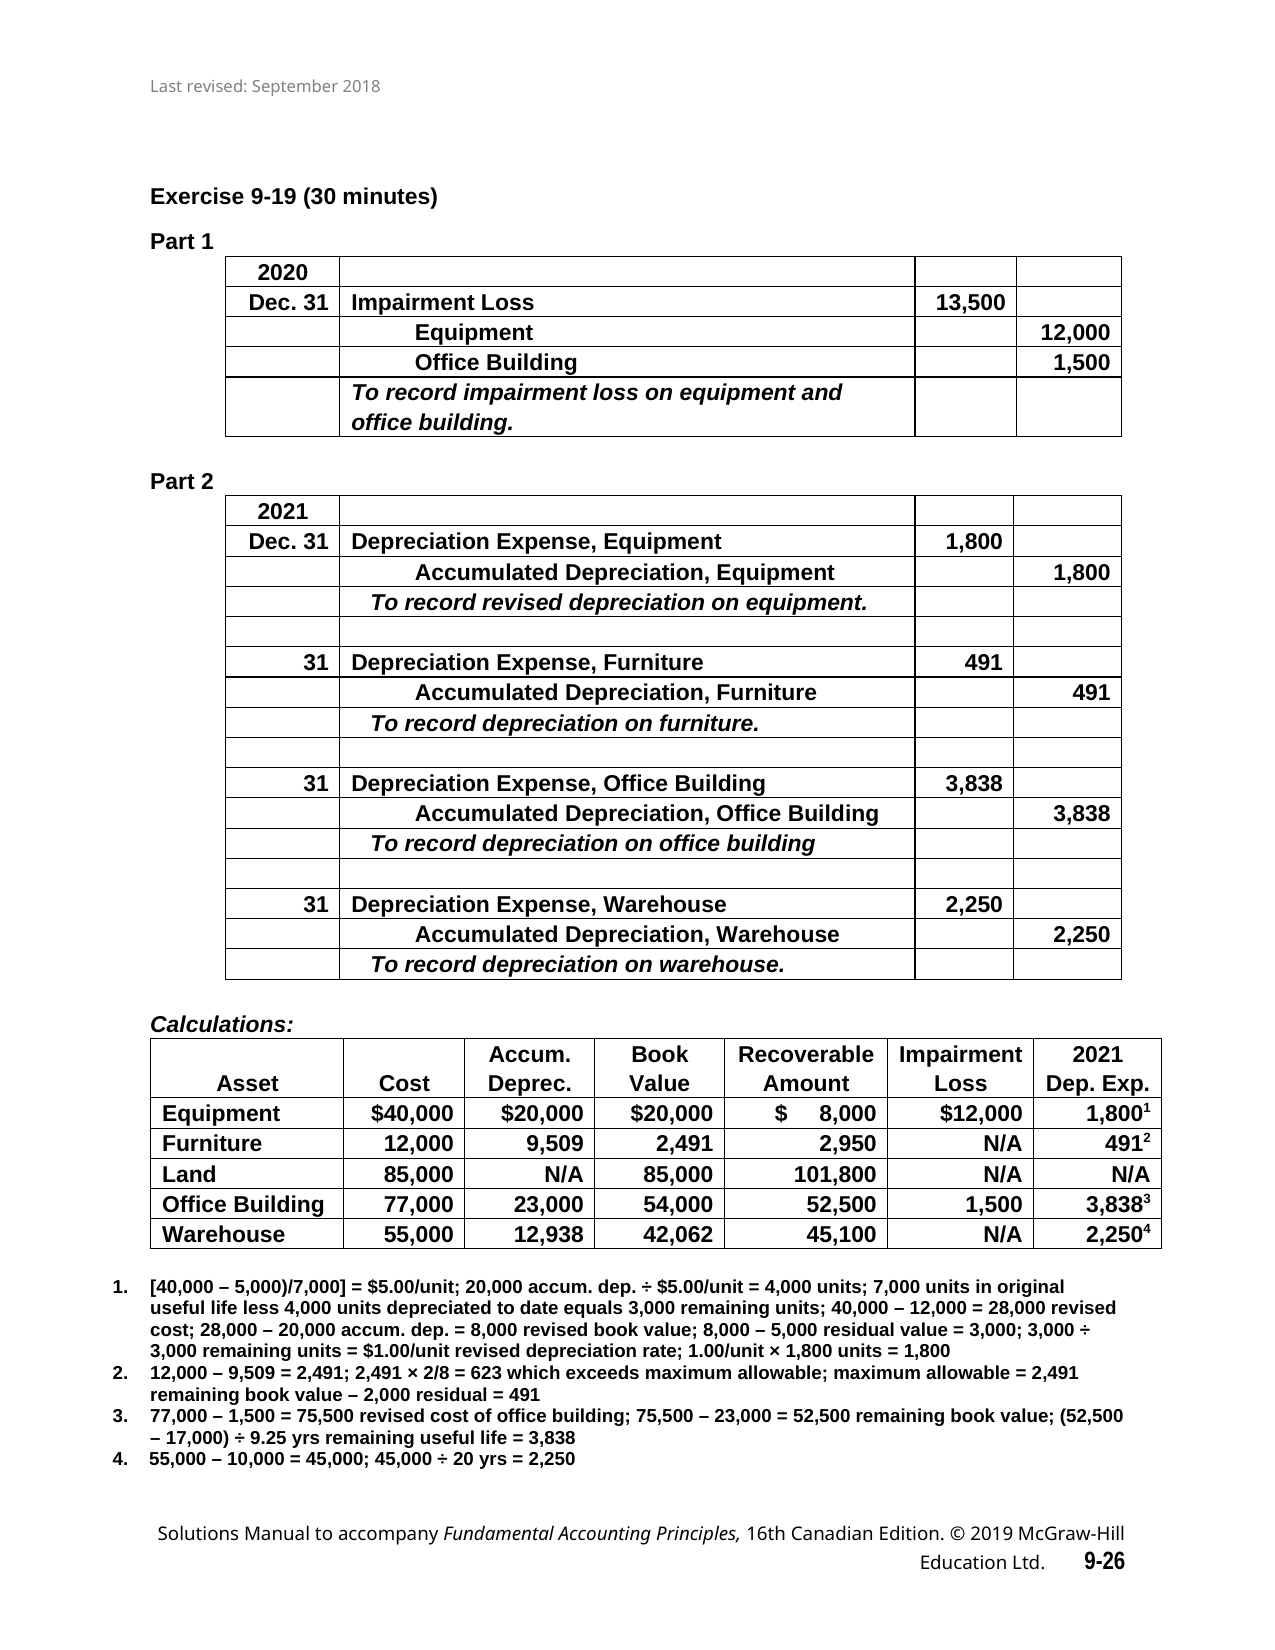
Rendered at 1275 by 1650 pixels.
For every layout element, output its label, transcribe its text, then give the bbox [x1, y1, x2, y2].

table_cell $ 8,000 [725, 1098, 887, 1127]
table_cell 54,000 [595, 1189, 724, 1218]
table_cell [1014, 647, 1121, 676]
table_cell [1014, 768, 1121, 797]
table_cell [226, 738, 339, 767]
table_cell 31 [226, 889, 339, 918]
table_cell [1014, 949, 1121, 978]
table_cell Depreciation Expense, Equipment [340, 526, 914, 556]
table_header 2021 Dep. Exp. [1034, 1039, 1161, 1097]
table_cell N/A [888, 1129, 1033, 1158]
table_cell [226, 798, 339, 827]
table_cell [226, 317, 339, 346]
text Exercise 9-19 (30 minutes) [150, 183, 1125, 210]
table_cell 101,800 [725, 1159, 887, 1188]
table_cell 1,500 [888, 1189, 1033, 1218]
table_cell N/A [1034, 1159, 1161, 1188]
table_cell [916, 317, 1016, 346]
table_header [916, 257, 1016, 286]
table_cell [916, 859, 1013, 888]
table_cell 2,2504 [1034, 1219, 1161, 1248]
table_cell [916, 708, 1013, 737]
table_header Asset [151, 1039, 343, 1097]
table_cell 85,000 [595, 1159, 724, 1188]
table_cell Equipment [340, 317, 914, 346]
table_cell 12,000 [1017, 317, 1121, 346]
table_header [340, 257, 914, 286]
table_cell [226, 949, 339, 978]
table_cell To record depreciation on warehouse. [340, 949, 914, 978]
table_header 2021 [226, 496, 339, 525]
table_cell 2,250 [1014, 919, 1121, 948]
table_header [340, 496, 914, 525]
table_cell To record revised depreciation on equipment. [340, 587, 914, 616]
table_cell 45,100 [725, 1219, 887, 1248]
table_cell [340, 617, 914, 646]
table_cell Warehouse [151, 1219, 343, 1248]
table_cell [916, 738, 1013, 767]
table_cell Accumulated Depreciation, Warehouse [340, 919, 914, 948]
table_cell 12,938 [465, 1219, 594, 1248]
table_cell [1014, 617, 1121, 646]
table_header Cost [344, 1039, 464, 1097]
table_cell Dec. 31 [226, 287, 339, 316]
table_cell Equipment [151, 1098, 343, 1127]
text Calculations: [150, 1009, 1125, 1038]
table_cell 31 [226, 647, 339, 676]
table_cell [916, 829, 1013, 858]
table_cell [226, 557, 339, 586]
table_cell 42,062 [595, 1219, 724, 1248]
table_cell [340, 859, 914, 888]
table_cell Accumulated Depreciation, Office Building [340, 798, 914, 827]
table_cell Depreciation Expense, Office Building [340, 768, 914, 797]
text 4. 55,000 – 10,000 = 45,000; 45,000 ÷ 20 yrs = 2,250 [112, 1448, 1125, 1470]
table_cell Office Building [151, 1189, 343, 1218]
table_cell 13,500 [916, 287, 1016, 316]
table_cell Depreciation Expense, Furniture [340, 647, 914, 676]
table_cell 1,800 [1014, 557, 1121, 586]
table_cell [1014, 738, 1121, 767]
table_cell $12,000 [888, 1098, 1033, 1127]
table_cell Office Building [340, 347, 914, 376]
table_cell 3,838 [1014, 798, 1121, 827]
table_cell [226, 919, 339, 948]
table_header Accum. Deprec. [465, 1039, 594, 1097]
table_cell To record impairment loss on equipment and office building. [340, 378, 914, 436]
table_cell Land [151, 1159, 343, 1188]
table_cell Depreciation Expense, Warehouse [340, 889, 914, 918]
table_cell [226, 859, 339, 888]
table_cell [226, 617, 339, 646]
table_header [916, 496, 1013, 525]
table_cell 1,800 [916, 526, 1013, 556]
table_cell [916, 919, 1013, 948]
table_cell [226, 708, 339, 737]
table_cell 2,250 [916, 889, 1013, 918]
text Part 1 [150, 226, 1125, 256]
list 12,000 – 9,509 = 2,491; 2,491 × 2/8 = 623 which exceeds maximum allowable; maximum allowable = 2,491 remaining book value – 2,000 residual = 491 [112, 1362, 1125, 1405]
table_header Recoverable Amount [725, 1039, 887, 1097]
table_cell [1014, 829, 1121, 858]
table_cell [1014, 859, 1121, 888]
table_cell 77,000 [344, 1189, 464, 1218]
table_cell Accumulated Depreciation, Furniture [340, 678, 914, 707]
table_cell [1014, 526, 1121, 556]
table_cell Accumulated Depreciation, Equipment [340, 557, 914, 586]
table_cell Impairment Loss [340, 287, 914, 316]
table_cell 491 [1014, 678, 1121, 707]
list [40,000 – 5,000)/7,000] = $5.00/unit; 20,000 accum. dep. ÷ $5.00/unit = 4,000 units; 7,000 units in original useful life less 4,000 units depreciated to date equals 3,000 remaining units; 40,000 – 12,000 = 28,000 revised cost; 28,000 – 20,000 accum. dep. = 8,000 revised book value; 8,000 – 5,000 residual value = 3,000; 3,000 ÷ 3,000 remaining units = $1.00/unit revised depreciation rate; 1.00/unit × 1,800 units = 1,800 [112, 1276, 1125, 1362]
table_header Book Value [595, 1039, 724, 1097]
table_cell [916, 798, 1013, 827]
table_cell [1014, 889, 1121, 918]
table_cell N/A [465, 1159, 594, 1188]
table_cell 2,950 [725, 1129, 887, 1158]
text Part 2 [150, 466, 1125, 495]
table_cell [1017, 378, 1121, 436]
table_cell [916, 617, 1013, 646]
table_cell Dec. 31 [226, 526, 339, 556]
table_cell N/A [888, 1159, 1033, 1188]
table_cell 2,491 [595, 1129, 724, 1158]
table_cell [1014, 708, 1121, 737]
table_cell [226, 678, 339, 707]
table_cell [916, 678, 1013, 707]
table_cell [916, 949, 1013, 978]
table_cell $20,000 [465, 1098, 594, 1127]
table_cell [916, 557, 1013, 586]
table_cell [226, 347, 339, 376]
table_cell 23,000 [465, 1189, 594, 1218]
table_header [1014, 496, 1121, 525]
table_cell [226, 587, 339, 616]
table_cell [226, 378, 339, 436]
table_cell Furniture [151, 1129, 343, 1158]
table_cell 3,8383 [1034, 1189, 1161, 1218]
table_cell 3,838 [916, 768, 1013, 797]
table_cell N/A [888, 1219, 1033, 1248]
table_cell [916, 378, 1016, 436]
table_cell 1,8001 [1034, 1098, 1161, 1127]
table_cell 31 [226, 768, 339, 797]
table_cell 85,000 [344, 1159, 464, 1188]
table_cell $40,000 [344, 1098, 464, 1127]
table_cell [916, 347, 1016, 376]
table_cell To record depreciation on office building [340, 829, 914, 858]
table_cell 1,500 [1017, 347, 1121, 376]
table_header Impairment Loss [888, 1039, 1033, 1097]
table_cell [226, 829, 339, 858]
table_cell $20,000 [595, 1098, 724, 1127]
table_cell To record depreciation on furniture. [340, 708, 914, 737]
table_cell [1017, 287, 1121, 316]
table_header 2020 [226, 257, 339, 286]
table_cell [916, 587, 1013, 616]
table_cell 12,000 [344, 1129, 464, 1158]
table_header [1017, 257, 1121, 286]
table_cell 55,000 [344, 1219, 464, 1248]
table_cell 4912 [1034, 1129, 1161, 1158]
table_cell [340, 738, 914, 767]
table_cell [1014, 587, 1121, 616]
table_cell 52,500 [725, 1189, 887, 1218]
table_cell 9,509 [465, 1129, 594, 1158]
table_cell 491 [916, 647, 1013, 676]
list 77,000 – 1,500 = 75,500 revised cost of office building; 75,500 – 23,000 = 52,500 remaining book value; (52,500 – 17,000) ÷ 9.25 yrs remaining useful life = 3,838 [112, 1405, 1125, 1448]
